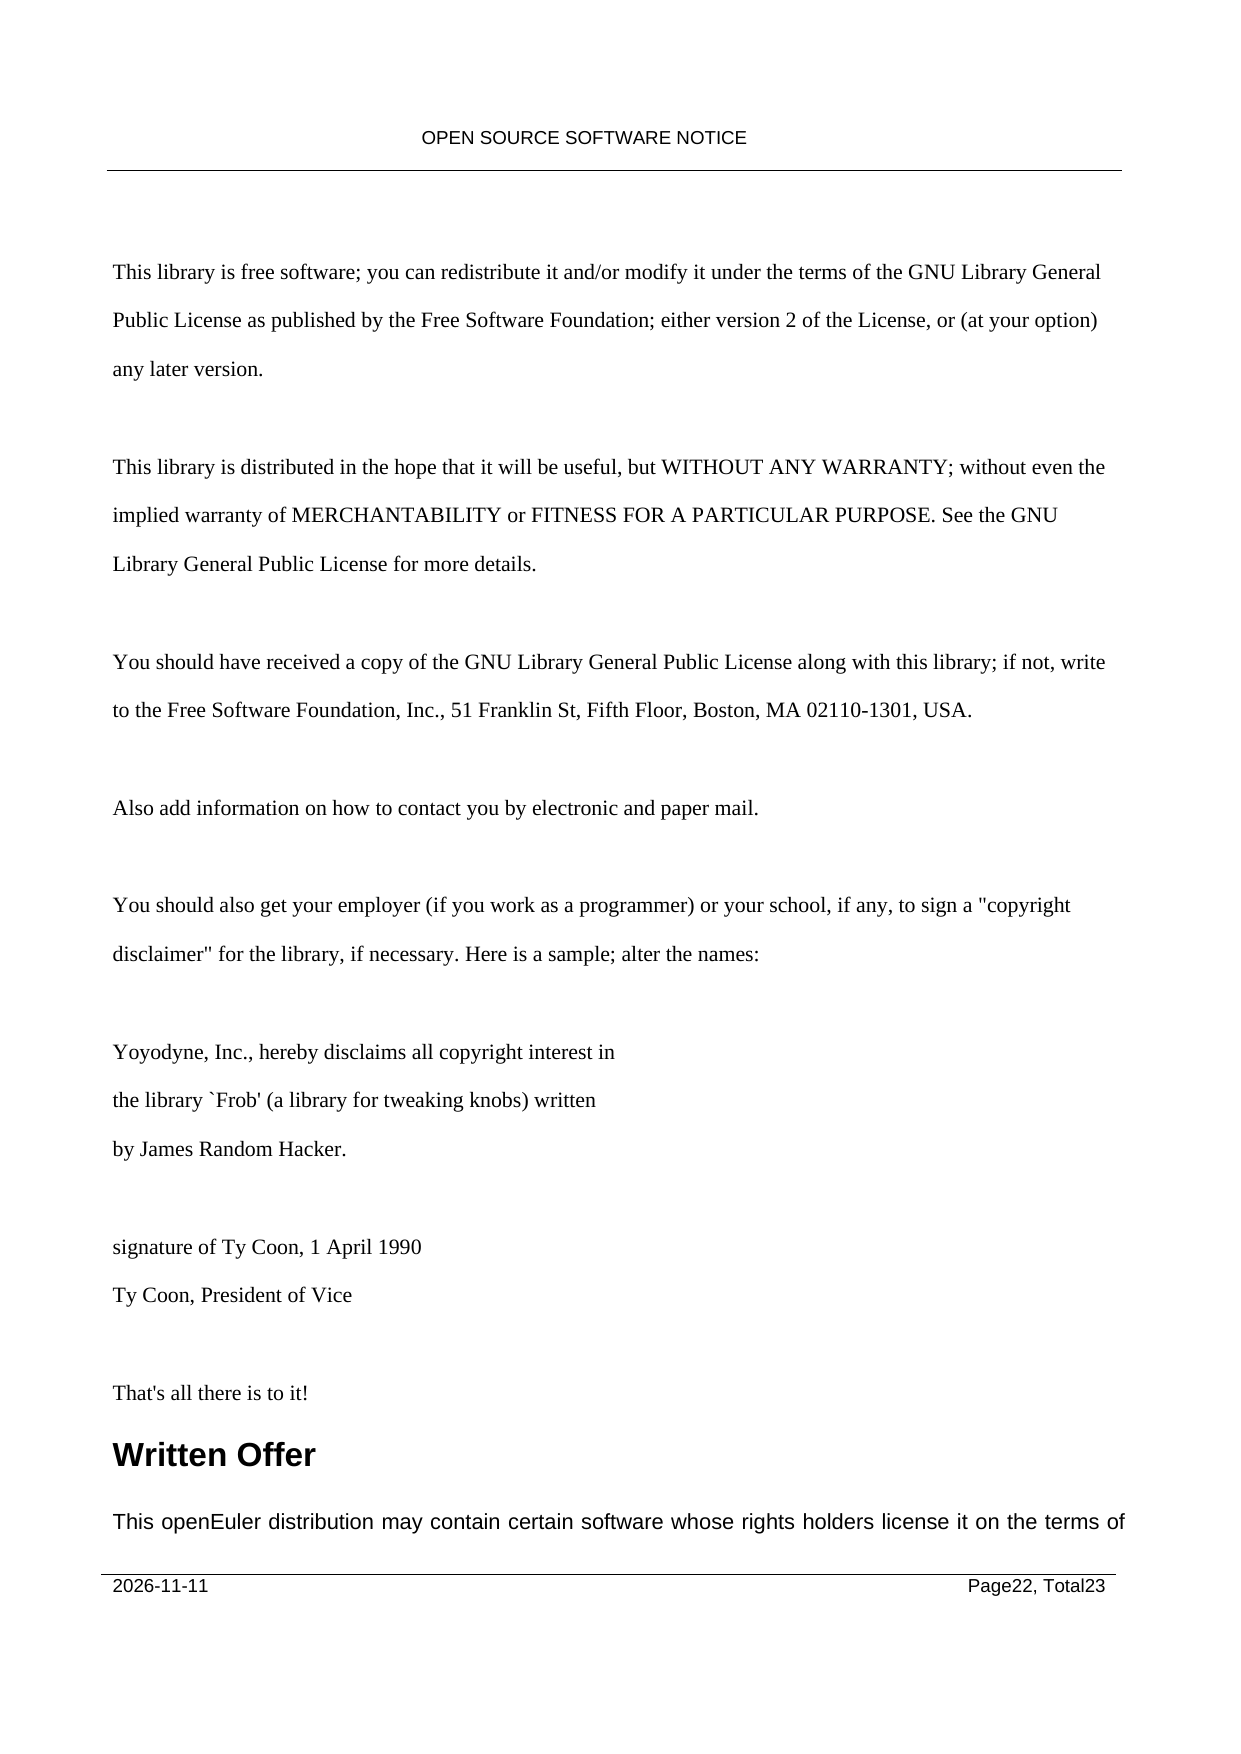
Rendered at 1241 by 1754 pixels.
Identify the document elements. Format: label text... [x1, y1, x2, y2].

text Written Offer [112, 1421, 1128, 1486]
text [112, 206, 1128, 1409]
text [112, 1506, 1128, 1538]
